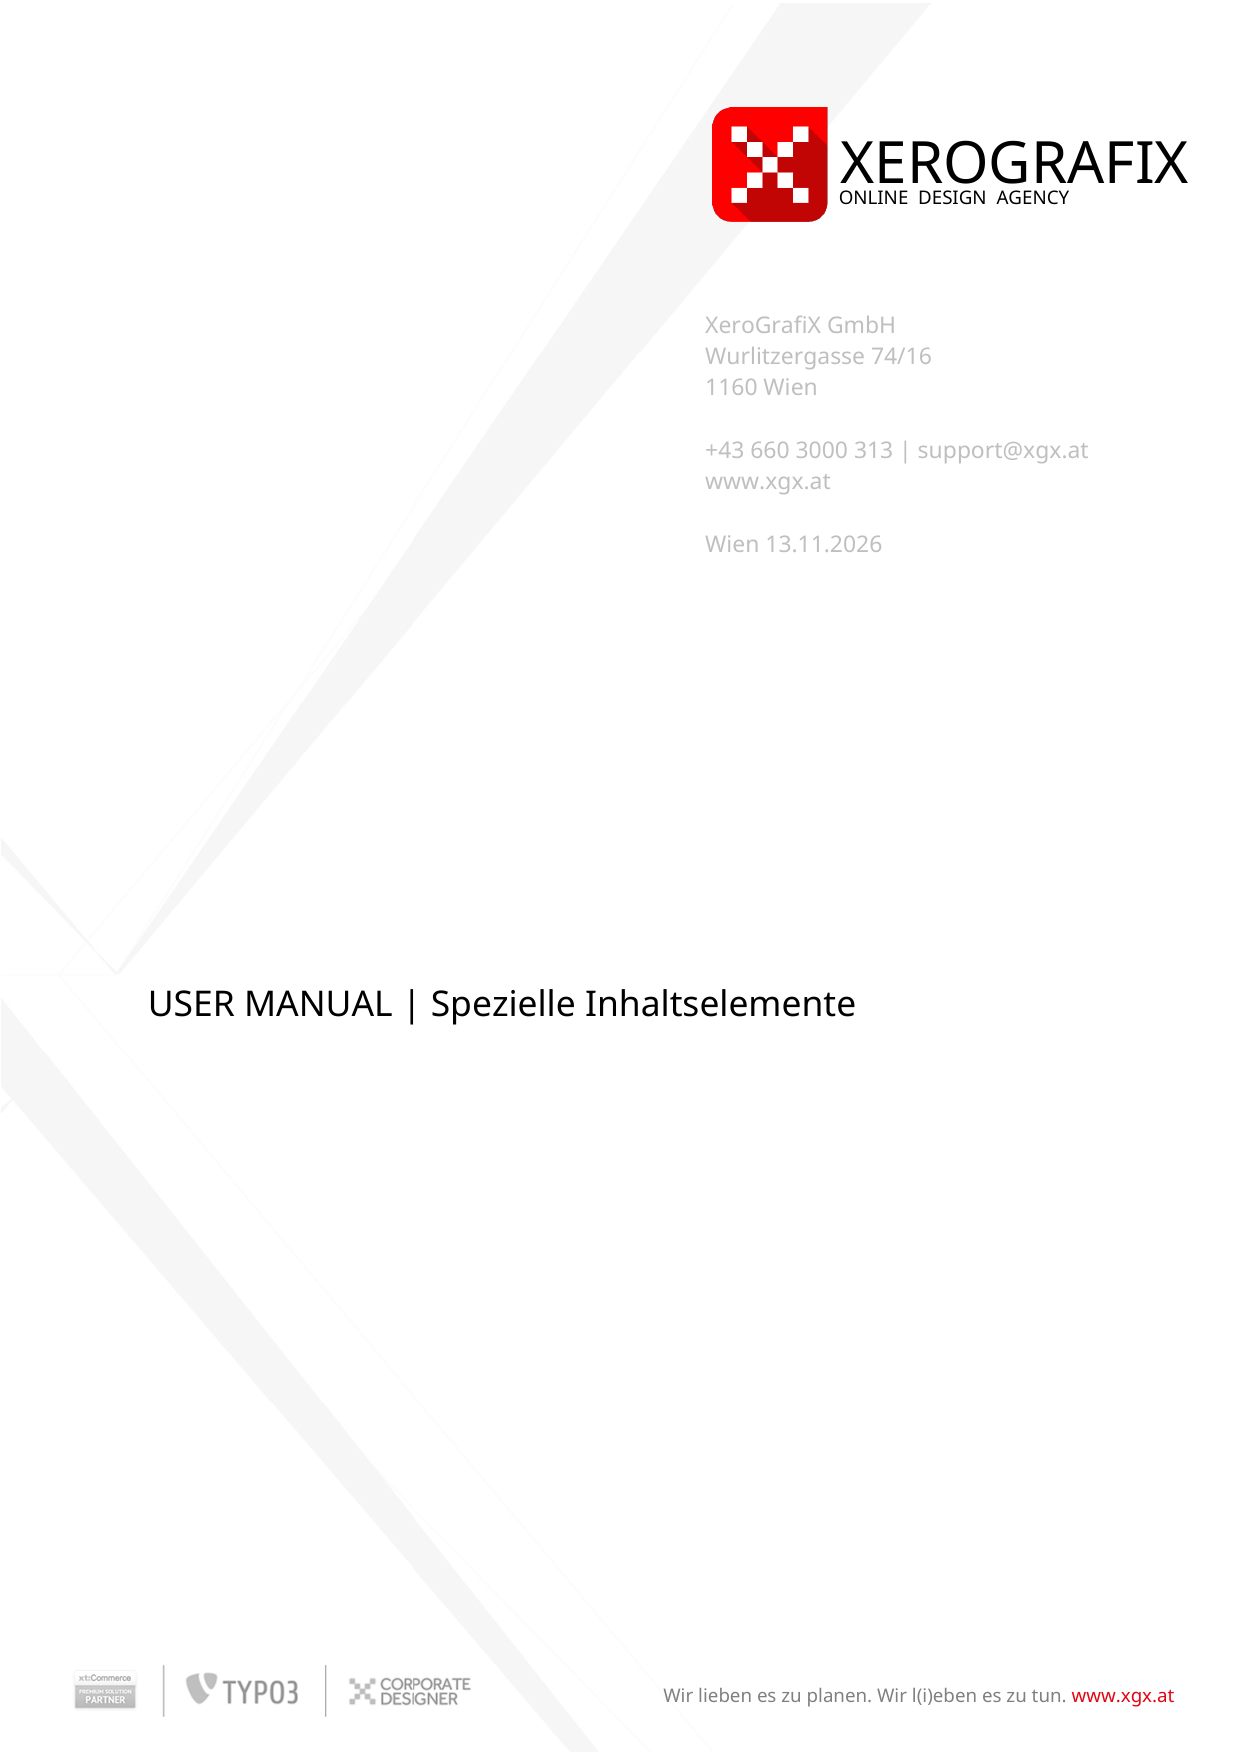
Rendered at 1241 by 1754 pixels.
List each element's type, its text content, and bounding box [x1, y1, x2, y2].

text USER MANUAL | Spezielle Inhaltselemente [148, 979, 1181, 1027]
picture [1, 3, 1238, 1752]
